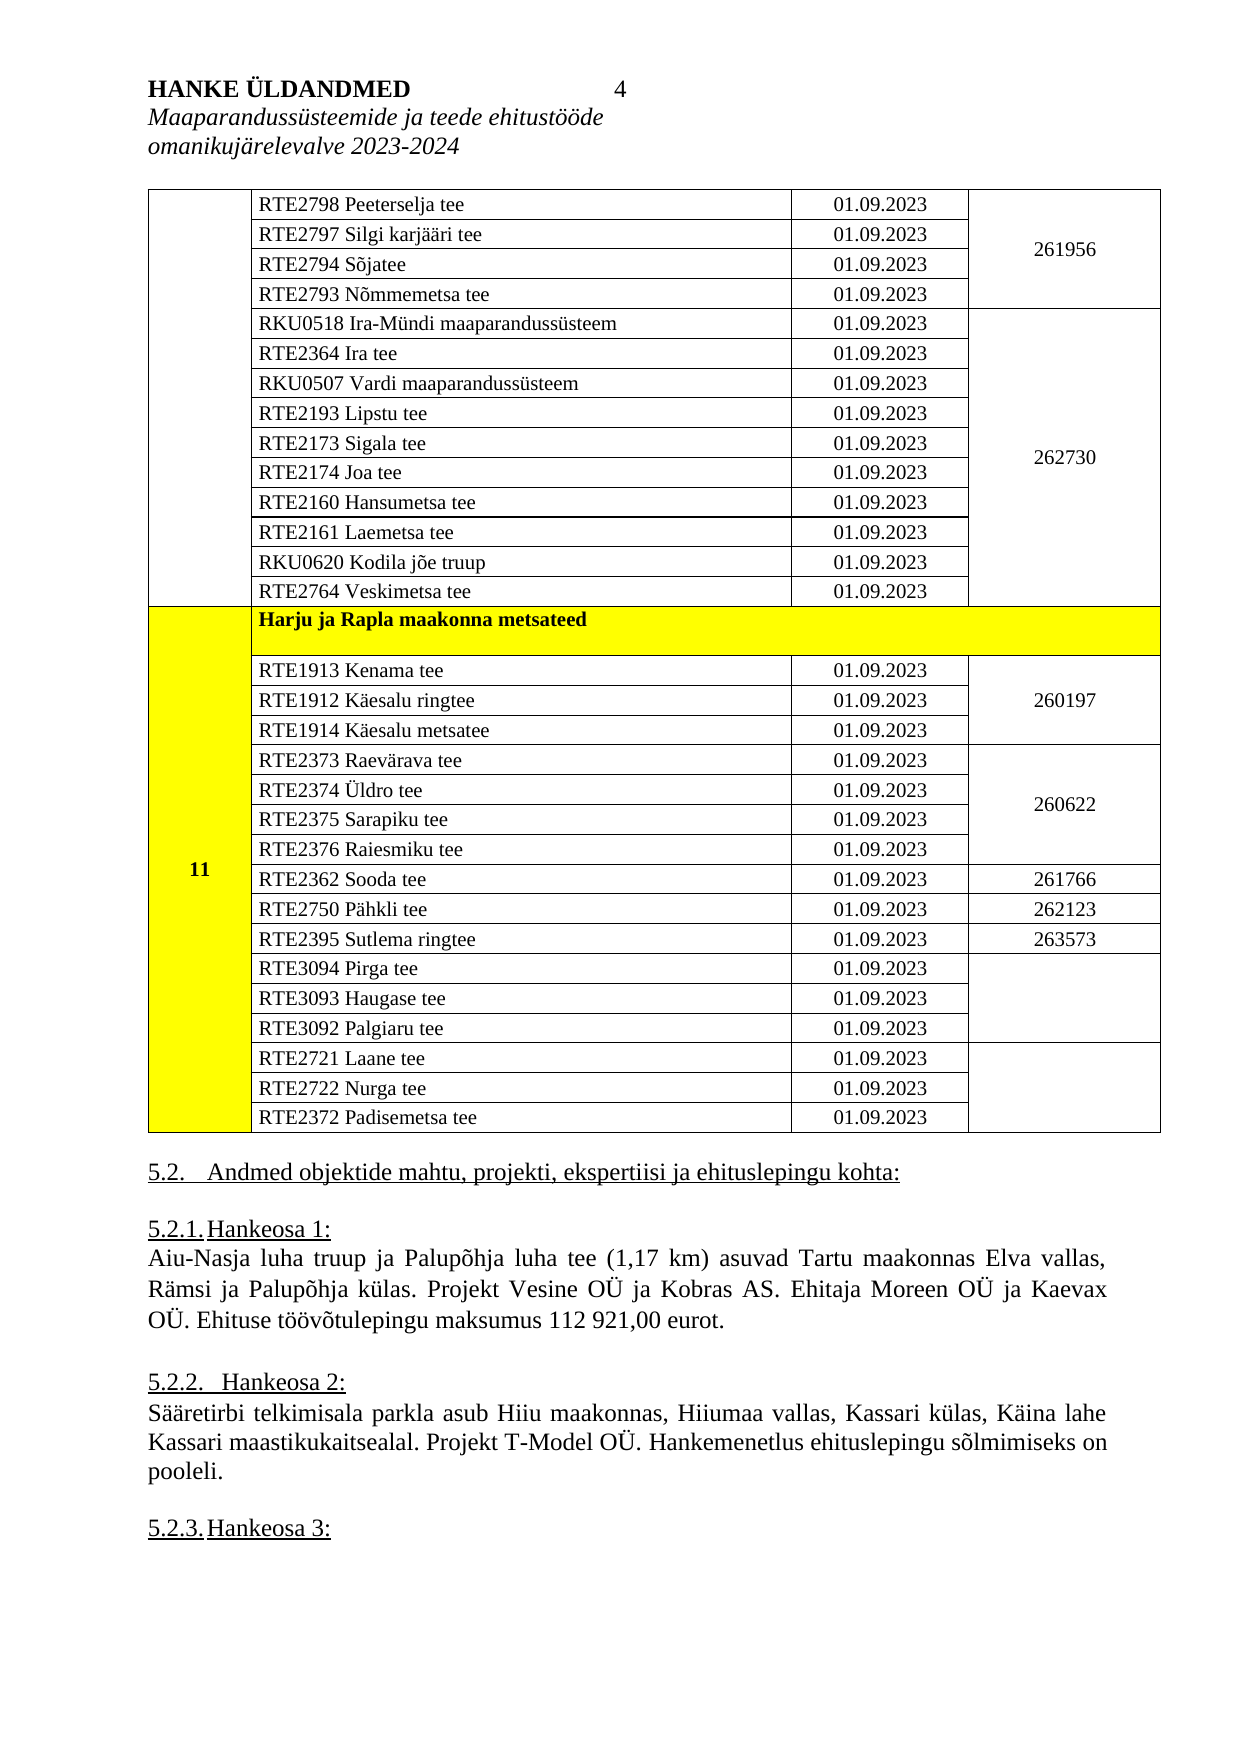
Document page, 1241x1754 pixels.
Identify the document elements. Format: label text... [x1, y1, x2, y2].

table_cell 01.09.2023 [792, 249, 968, 278]
table_cell RTE3094 Pirga tee [252, 954, 791, 983]
table_cell RTE2793 Nõmmemetsa tee [252, 279, 791, 308]
table_cell RTE1913 Kenama tee [252, 656, 791, 685]
table_cell 01.09.2023 [792, 686, 968, 714]
table_cell RTE1914 Käesalu metsatee [252, 716, 791, 744]
table_cell [969, 1043, 1160, 1132]
table_cell RTE2794 Sõjatee [252, 249, 791, 278]
table_cell 261766 [969, 865, 1160, 893]
table_cell RTE2362 Sooda tee [252, 865, 791, 893]
table_cell RTE2373 Raevärava tee [252, 745, 791, 774]
table_cell RTE2375 Sarapiku tee [252, 805, 791, 834]
table_cell RTE2364 Ira tee [252, 339, 791, 367]
table_cell 262730 [969, 309, 1160, 606]
list Sääretirbi telkimisala parkla asub Hiiu maakonnas, Hiiumaa vallas, Kassari külas, Käina lahe Kassari maastikukaitsealal. Projekt T-Model OÜ. Hankemenetlus ehituslepingu sõlmimiseks on pooleli. [148, 1398, 1108, 1484]
table_cell RTE2395 Sutlema ringtee [252, 924, 791, 953]
table_cell 01.09.2023 [792, 309, 968, 338]
table_cell RTE2173 Sigala tee [252, 428, 791, 457]
text 5.2.1. Hankeosa 1: [148, 1214, 1108, 1243]
table_cell 01.09.2023 [792, 1103, 968, 1132]
table_cell RTE2161 Laemetsa tee [252, 518, 791, 546]
table_cell RTE1912 Käesalu ringtee [252, 686, 791, 714]
table_cell 01.09.2023 [792, 745, 968, 774]
table_cell 261956 [969, 190, 1160, 308]
table_cell RTE2750 Pähkli tee [252, 894, 791, 923]
table_cell RTE2722 Nurga tee [252, 1073, 791, 1102]
table_cell 262123 [969, 894, 1160, 923]
table_cell 01.09.2023 [792, 190, 968, 218]
table_cell 01.09.2023 [792, 458, 968, 487]
table_cell 263573 [969, 924, 1160, 953]
table_cell 01.09.2023 [792, 1014, 968, 1042]
table_cell 01.09.2023 [792, 518, 968, 546]
table_cell Harju ja Rapla maakonna metsateed [252, 607, 1160, 655]
table_cell 01.09.2023 [792, 577, 968, 606]
table_cell 01.09.2023 [792, 984, 968, 1012]
table_cell 01.09.2023 [792, 835, 968, 863]
table_cell RTE3092 Palgiaru tee [252, 1014, 791, 1042]
table_cell 01.09.2023 [792, 220, 968, 248]
table_cell [969, 954, 1160, 1042]
table_cell RTE3093 Haugase tee [252, 984, 791, 1012]
table_cell 01.09.2023 [792, 894, 968, 923]
table_cell 01.09.2023 [792, 865, 968, 893]
table_cell 01.09.2023 [792, 805, 968, 834]
table_cell 01.09.2023 [792, 547, 968, 576]
table_cell 01.09.2023 [792, 656, 968, 685]
table_cell 01.09.2023 [792, 1043, 968, 1072]
table_cell 01.09.2023 [792, 716, 968, 744]
table_cell 260197 [969, 656, 1160, 744]
table_cell 01.09.2023 [792, 1073, 968, 1102]
list 5.2.2. Hankeosa 2: [148, 1367, 1108, 1396]
table_cell 01.09.2023 [792, 339, 968, 367]
table_cell RTE2764 Veskimetsa tee [252, 577, 791, 606]
list 5.2.3. Hankeosa 3: [148, 1513, 1108, 1542]
table_cell RKU0518 Ira-Mündi maaparandussüsteem [252, 309, 791, 338]
table_cell 01.09.2023 [792, 369, 968, 397]
table_cell RTE2372 Padisemetsa tee [252, 1103, 791, 1132]
table_cell RTE2798 Peeterselja tee [252, 190, 791, 218]
text 5.2. Andmed objektide mahtu, projekti, ekspertiisi ja ehituslepingu kohta: [148, 1157, 1108, 1186]
list Aiu-Nasja luha truup ja Palupõhja luha tee (1,17 km) asuvad Tartu maakonnas Elva vallas, Rämsi ja Palupõhja külas. Projekt Vesine OÜ ja Kobras AS. Ehitaja Moreen OÜ ja Kaevax OÜ. Ehituse töövõtulepingu maksumus 112 921,00 eurot. [148, 1243, 1108, 1334]
table_cell RTE2376 Raiesmiku tee [252, 835, 791, 863]
table_cell 260622 [969, 745, 1160, 863]
table_cell RKU0507 Vardi maaparandussüsteem [252, 369, 791, 397]
table_cell 01.09.2023 [792, 488, 968, 516]
table_cell 01.09.2023 [792, 954, 968, 983]
table_cell 11 [149, 607, 251, 1132]
table_cell 01.09.2023 [792, 775, 968, 804]
table_cell RTE2797 Silgi karjääri tee [252, 220, 791, 248]
table_cell 01.09.2023 [792, 279, 968, 308]
table_cell RTE2160 Hansumetsa tee [252, 488, 791, 516]
table_cell 01.09.2023 [792, 924, 968, 953]
table_cell RTE2374 Üldro tee [252, 775, 791, 804]
table_cell RTE2721 Laane tee [252, 1043, 791, 1072]
table_cell RTE2174 Joa tee [252, 458, 791, 487]
table_cell RTE2193 Lipstu tee [252, 398, 791, 427]
table_cell 01.09.2023 [792, 398, 968, 427]
table_cell RKU0620 Kodila jõe truup [252, 547, 791, 576]
table_cell 01.09.2023 [792, 428, 968, 457]
